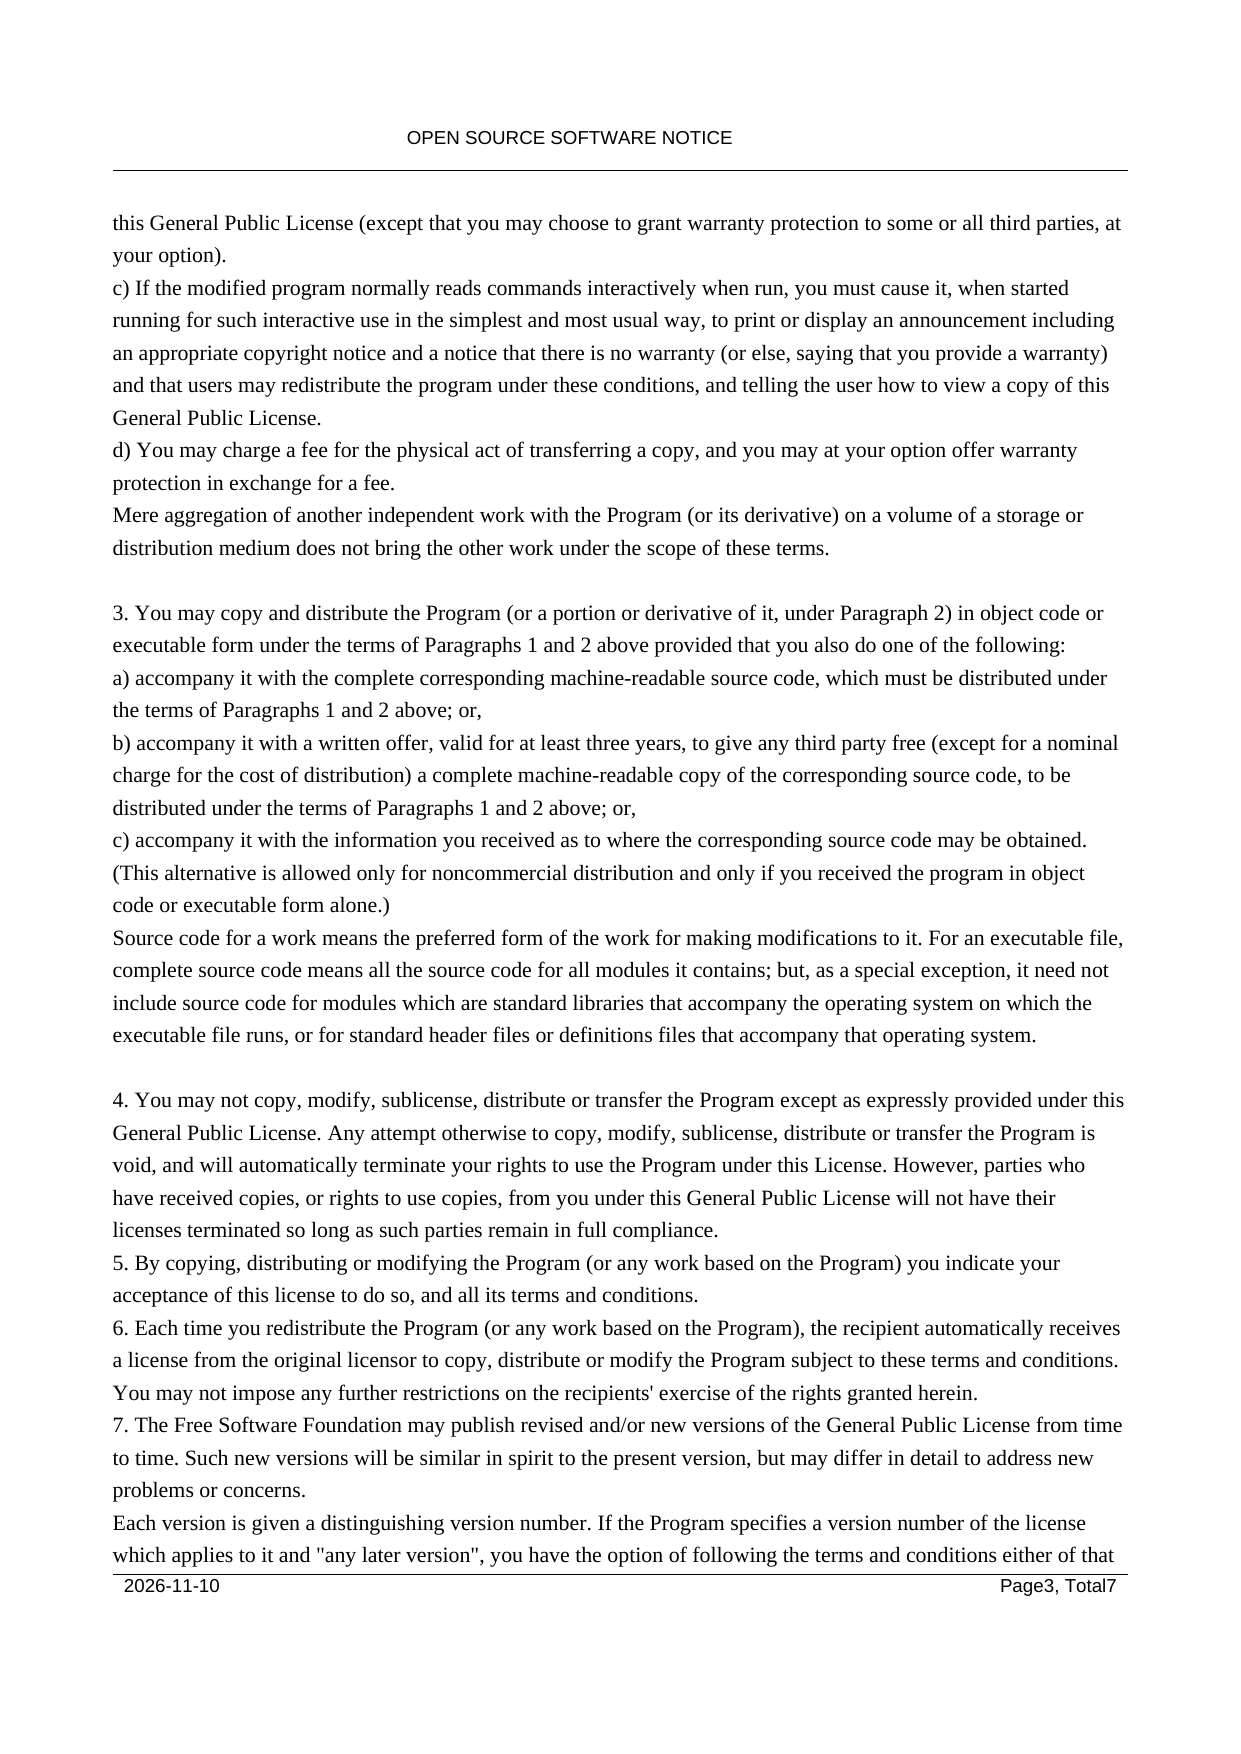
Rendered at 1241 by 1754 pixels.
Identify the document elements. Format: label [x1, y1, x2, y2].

text [112, 206, 1128, 1571]
